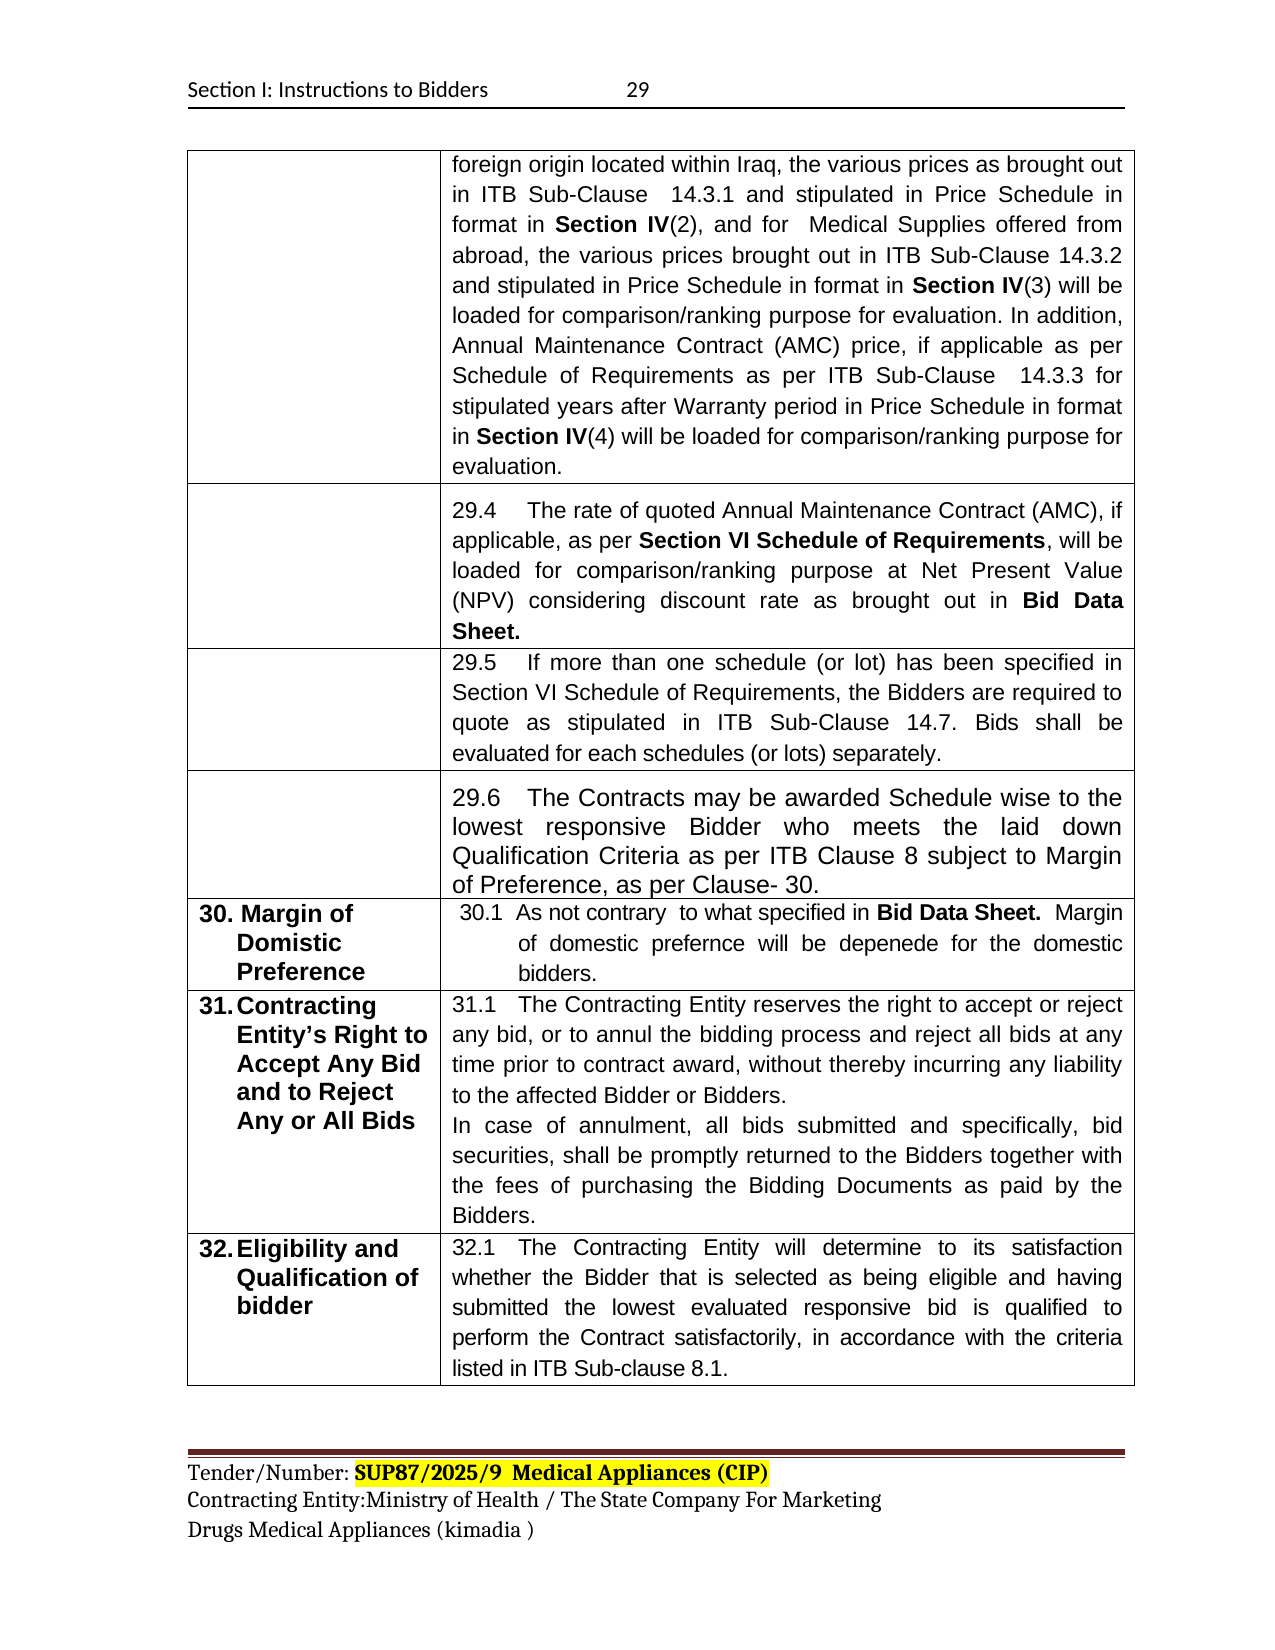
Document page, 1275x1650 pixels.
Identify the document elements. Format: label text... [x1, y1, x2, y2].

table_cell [441, 151, 1134, 483]
table_cell 32.1 The Contracting Entity will determine to its satisfaction whether the Bidder that is selected as being eligible and having submitted the lowest evaluated responsive bid is qualified to perform the Contract satisfactorily, in accordance with the criteria listed in ITB Sub-clause 8.1. [441, 1234, 1134, 1385]
table_cell [188, 649, 440, 770]
table_cell 30.1 As not contrary to what specified in Bid Data Sheet. Margin of domestic prefernce will be depenede for the domestic bidders. [441, 899, 1134, 990]
table_cell 31.1 The Contracting Entity reserves the right to accept or reject any bid, or to annul the bidding process and reject all bids at any time prior to contract award, without thereby incurring any liability to the affected Bidder or Bidders. In case of annulment, all bids submitted and specifically, bid securities, shall be promptly returned to the Bidders together with the fees of purchasing the Bidding Documents as paid by the Bidders. [441, 991, 1134, 1233]
table_cell 31. Contracting Entity’s Right to Accept Any Bid and to Reject Any or All Bids [188, 991, 440, 1233]
table_cell 29.4 The rate of quoted Annual Maintenance Contract (AMC), if applicable, as per Section VI Schedule of Requirements, will be loaded for comparison/ranking purpose at Net Present Value (NPV) considering discount rate as brought out in Bid Data Sheet. [441, 484, 1134, 648]
table_cell [188, 771, 440, 898]
table_cell [188, 151, 440, 483]
table_cell [188, 484, 440, 648]
table_cell 30. Margin of Domistic Preference [188, 899, 440, 990]
table_cell 29.6 The Contracts may be awarded Schedule wise to the lowest responsive Bidder who meets the laid down Qualification Criteria as per ITB Clause 8 subject to Margin of Preference, as per Clause- 30. [441, 771, 1134, 898]
table_cell 29.5 If more than one schedule (or lot) has been specified in Section VI Schedule of Requirements, the Bidders are required to quote as stipulated in ITB Sub-Clause 14.7. Bids shall be evaluated for each schedules (or lots) separately. [441, 649, 1134, 770]
table_cell 32. Eligibility and Qualification of bidder [188, 1234, 440, 1385]
